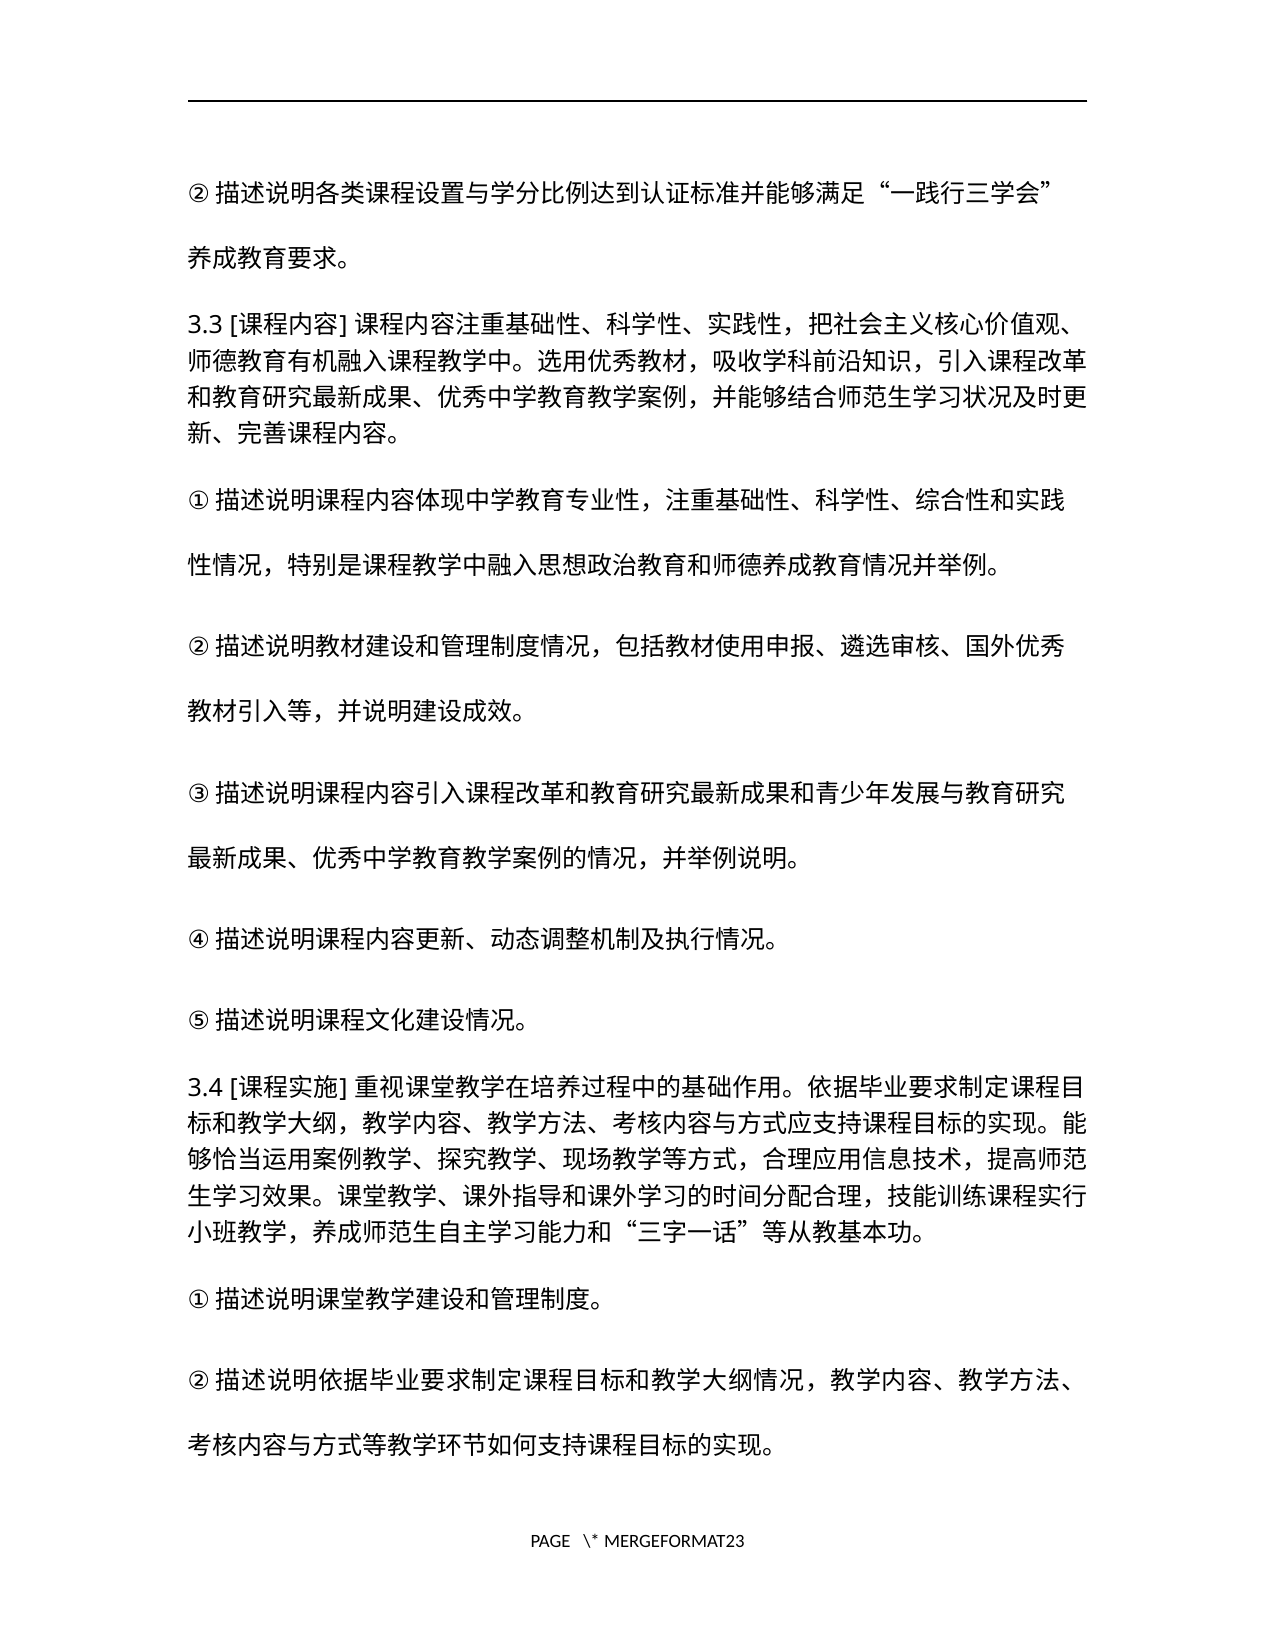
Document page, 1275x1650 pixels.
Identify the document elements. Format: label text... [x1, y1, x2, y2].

text ①描述说明课程内容体现中学教育专业性，注重基础性、科学性、综合性和实践性情况，特别是课程教学中融入思想政治教育和师德养成教育情况并举例。 [187, 466, 1087, 596]
text ③描述说明课程内容引入课程改革和教育研究最新成果和青少年发展与教育研究最新成果、优秀中学教育教学案例的情况，并举例说明。 [187, 759, 1087, 889]
text 3.3 [课程内容] 课程内容注重基础性、科学性、实践性，把社会主义核心价值观、师德教育有机融入课程教学中。选用优秀教材，吸收学科前沿知识，引入课程改革和教育研究最新成果、优秀中学教育教学案例，并能够结合师范生学习状况及时更新、完善课程内容。 [187, 305, 1087, 450]
text ④描述说明课程内容更新、动态调整机制及执行情况。 [187, 905, 1087, 970]
text ②描述说明各类课程设置与学分比例达到认证标准并能够满足“一践行三学会”养成教育要求。 [187, 159, 1087, 289]
text 3.4 [课程实施] 重视课堂教学在培养过程中的基础作用。依据毕业要求制定课程目标和教学大纲，教学内容、教学方法、考核内容与方式应支持课程目标的实现。能够恰当运用案例教学、探究教学、现场教学等方式，合理应用信息技术，提高师范生学习效果。课堂教学、课外指导和课外学习的时间分配合理，技能训练课程实行小班教学，养成师范生自主学习能力和“三字一话”等从教基本功。 [187, 1067, 1087, 1249]
text ⑤描述说明课程文化建设情况。 [187, 986, 1087, 1051]
text ①描述说明课堂教学建设和管理制度。 [187, 1265, 1087, 1330]
text ②描述说明依据毕业要求制定课程目标和教学大纲情况，教学内容、教学方法、考核内容与方式等教学环节如何支持课程目标的实现。 [187, 1346, 1087, 1476]
text ②描述说明教材建设和管理制度情况，包括教材使用申报、遴选审核、国外优秀教材引入等，并说明建设成效。 [187, 612, 1087, 742]
